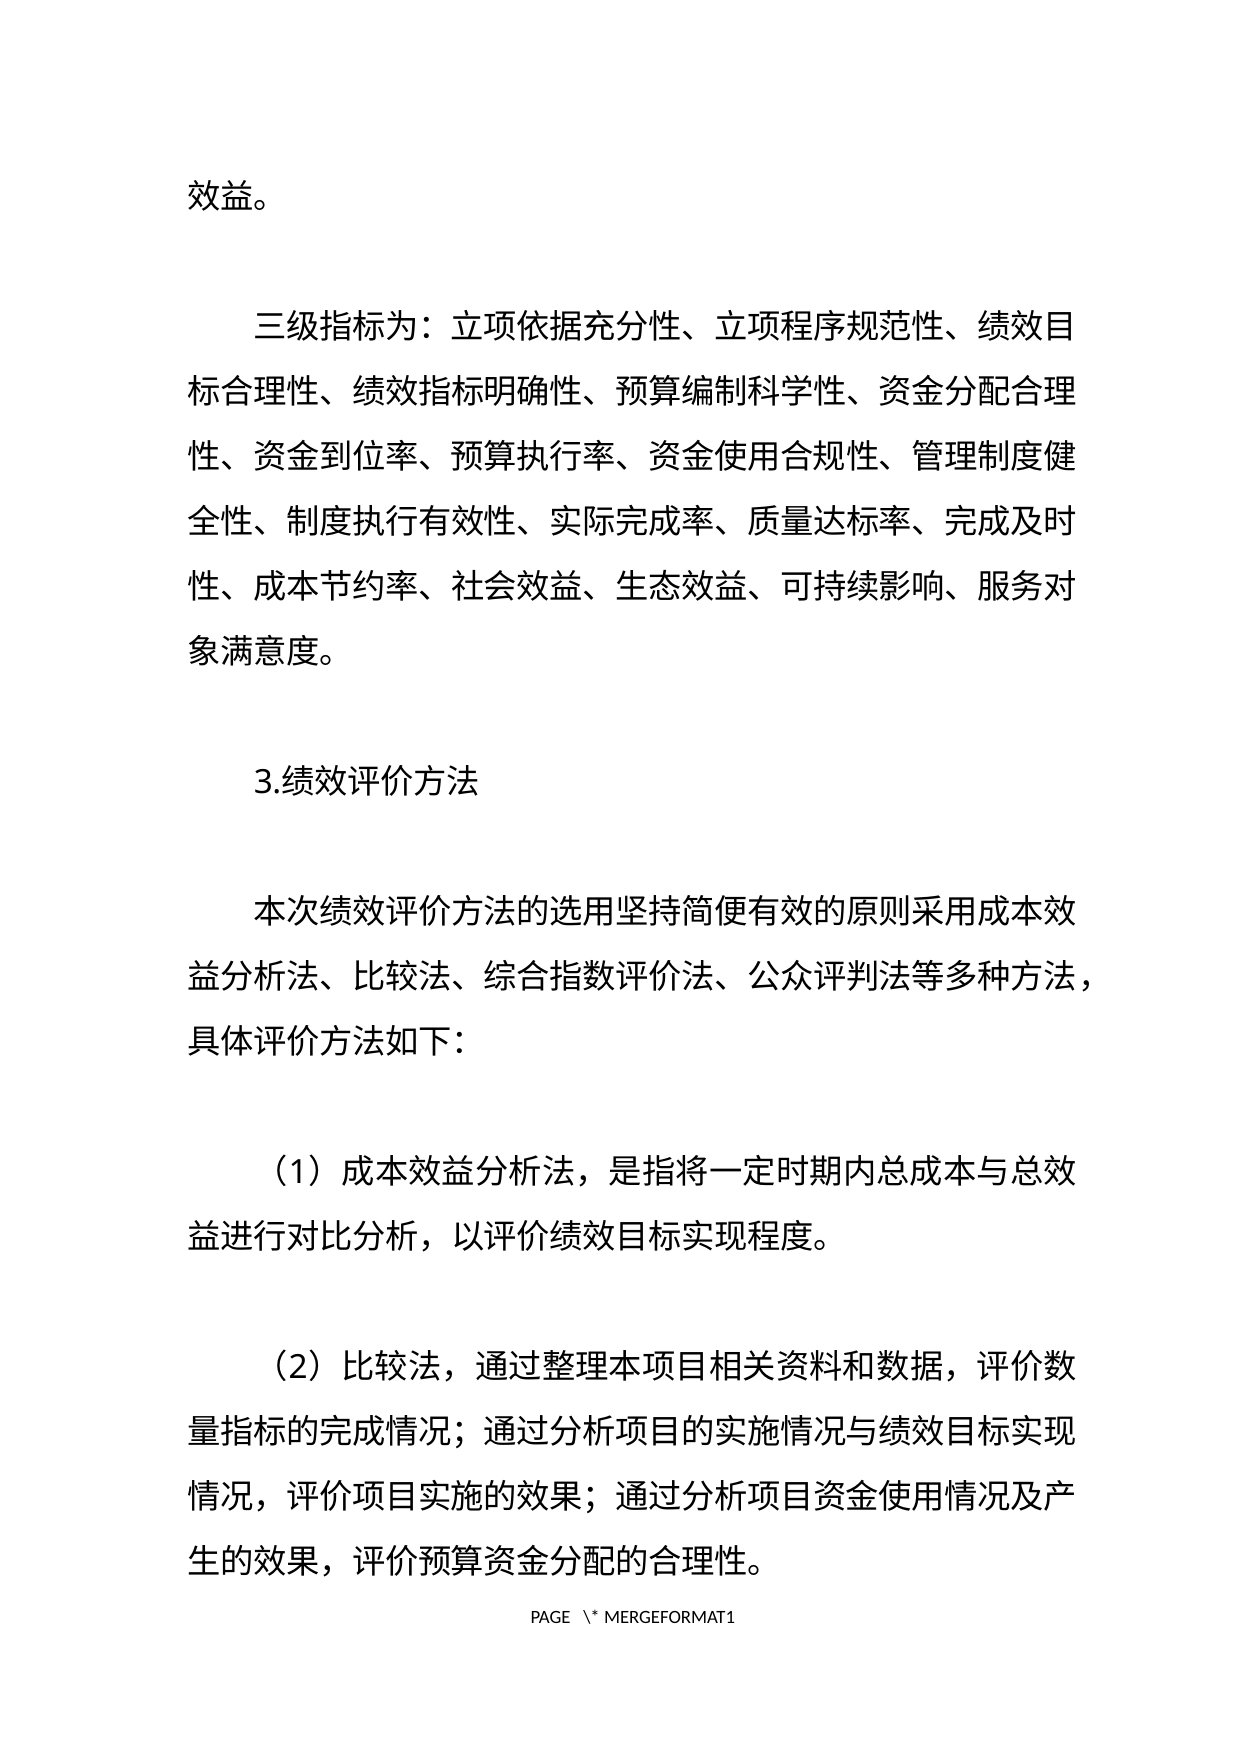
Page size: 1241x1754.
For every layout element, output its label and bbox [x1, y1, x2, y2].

text [187, 162, 1078, 1592]
